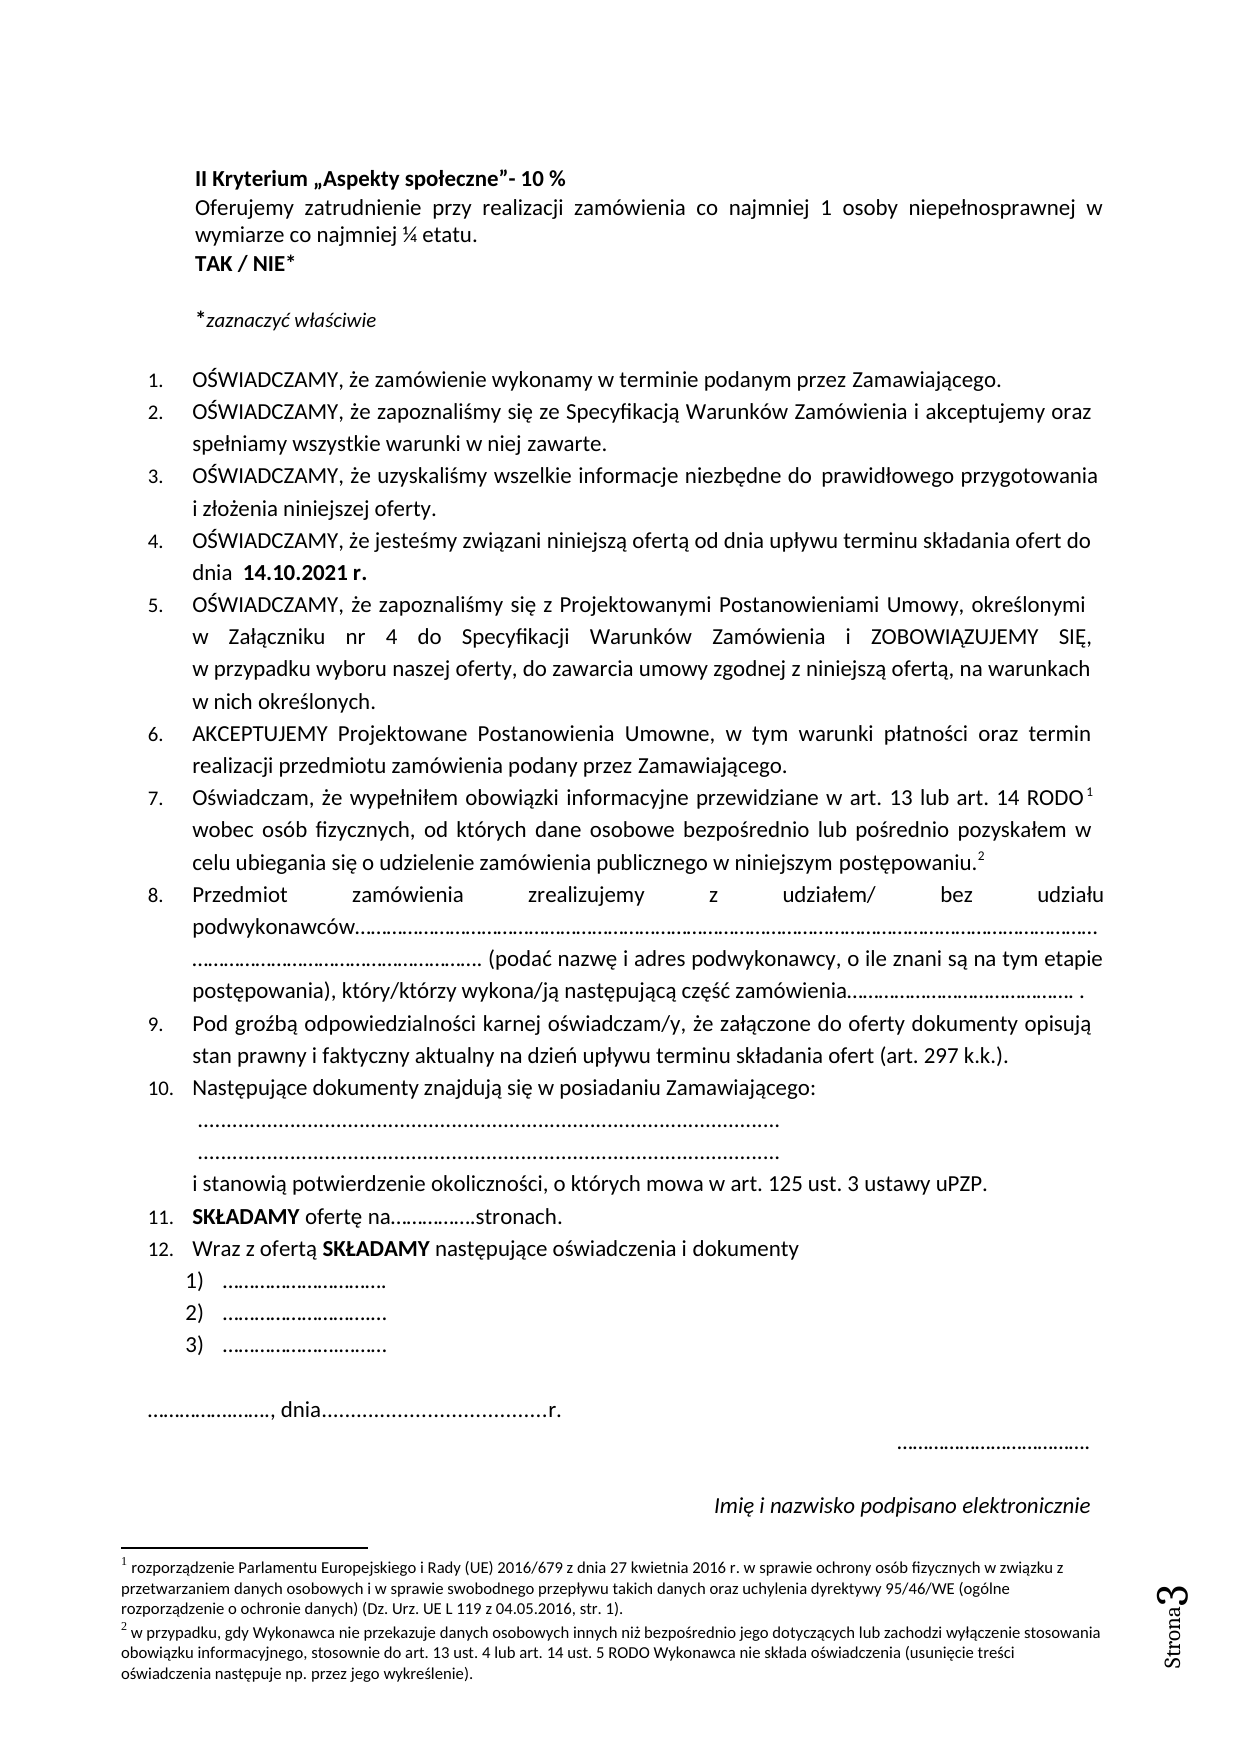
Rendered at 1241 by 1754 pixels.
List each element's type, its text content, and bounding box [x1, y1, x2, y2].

list Oświadczam, że wypełniłem obowiązki informacyjne przewidziane w art. 13 lub art. 14 RODO wobec osób fizycznych, od których dane osobowe bezpośrednio lub pośrednio pozyskałem w celu ubiegania się o udzielenie zamówienia publicznego w niniejszym postępowaniu. [148, 783, 1093, 876]
text II Kryterium „Aspekty społeczne”- 10 % [195, 164, 1105, 193]
text ………………………………. [121, 1427, 1093, 1455]
list Wraz z ofertą SKŁADAMY następujące oświadczenia i dokumenty [148, 1234, 1105, 1262]
text *zaznaczyć właściwie [195, 305, 1105, 333]
list OŚWIADCZAMY, że zapoznaliśmy się z Projektowanymi Postanowieniami Umowy, określonymi w Załączniku nr 4 do Specyfikacji Warunków Zamówienia i ZOBOWIĄZUJEMY SIĘ, w przypadku wyboru naszej oferty, do zawarcia umowy zgodnej z niniejszą ofertą, na warunkach w nich określonych. [148, 590, 1093, 715]
list SKŁADAMY ofertę na…………….stronach. [148, 1202, 1105, 1230]
list ..................................................................................................... [192, 1137, 1093, 1165]
list ……………………….… [185, 1298, 1105, 1326]
list …………………………. [185, 1266, 1105, 1294]
list OŚWIADCZAMY, że uzyskaliśmy wszelkie informacje niezbędne do prawidłowego przygotowania i złożenia niniejszej oferty. [148, 461, 1105, 522]
text Imię i nazwisko podpisano elektronicznie [332, 1491, 1093, 1519]
list Pod groźbą odpowiedzialności karnej oświadczam/y, że załączone do oferty dokumenty opisują stan prawny i faktyczny aktualny na dzień upływu terminu składania ofert (art. 297 k.k.). [148, 1009, 1093, 1069]
list ………………….……… [185, 1331, 1105, 1358]
list Następujące dokumenty znajdują się w posiadaniu Zamawiającego: [148, 1073, 1093, 1101]
list Przedmiot zamówienia zrealizujemy z udziałem/ bez udziału podwykonawców……………………………………………………………………………………………………………………………………………………………………………. (podać nazwę i adres podwykonawcy, o ile znani są na tym etapie postępowania), który/którzy wykona/ją następującą część zamówienia……………………………………. . [148, 880, 1105, 1004]
list OŚWIADCZAMY, że zamówienie wykonamy w terminie podanym przez Zamawiającego. [148, 365, 1105, 393]
list i stanowią potwierdzenie okoliczności, o których mowa w art. 125 ust. 3 ustawy uPZP. [192, 1169, 1093, 1198]
text TAK / NIE* [195, 249, 1105, 277]
text Oferujemy zatrudnienie przy realizacji zamówienia co najmniej 1 osoby niepełnosprawnej w wymiarze co najmniej ¼ etatu. [195, 193, 1105, 249]
list AKCEPTUJEMY Projektowane Postanowienia Umowne, w tym warunki płatności oraz termin realizacji przedmiotu zamówienia podany przez Zamawiającego. [148, 719, 1093, 779]
list OŚWIADCZAMY, że jesteśmy związani niniejszą ofertą od dnia upływu terminu składania ofert do dnia 14.10.2021 r. [148, 526, 1093, 586]
list ..................................................................................................... [192, 1105, 1093, 1133]
text …………….……., dnia r. [148, 1395, 1105, 1423]
list OŚWIADCZAMY, że zapoznaliśmy się ze Specyfikacją Warunków Zamówienia i akceptujemy oraz spełniamy wszystkie warunki w niej zawarte. [148, 397, 1092, 457]
